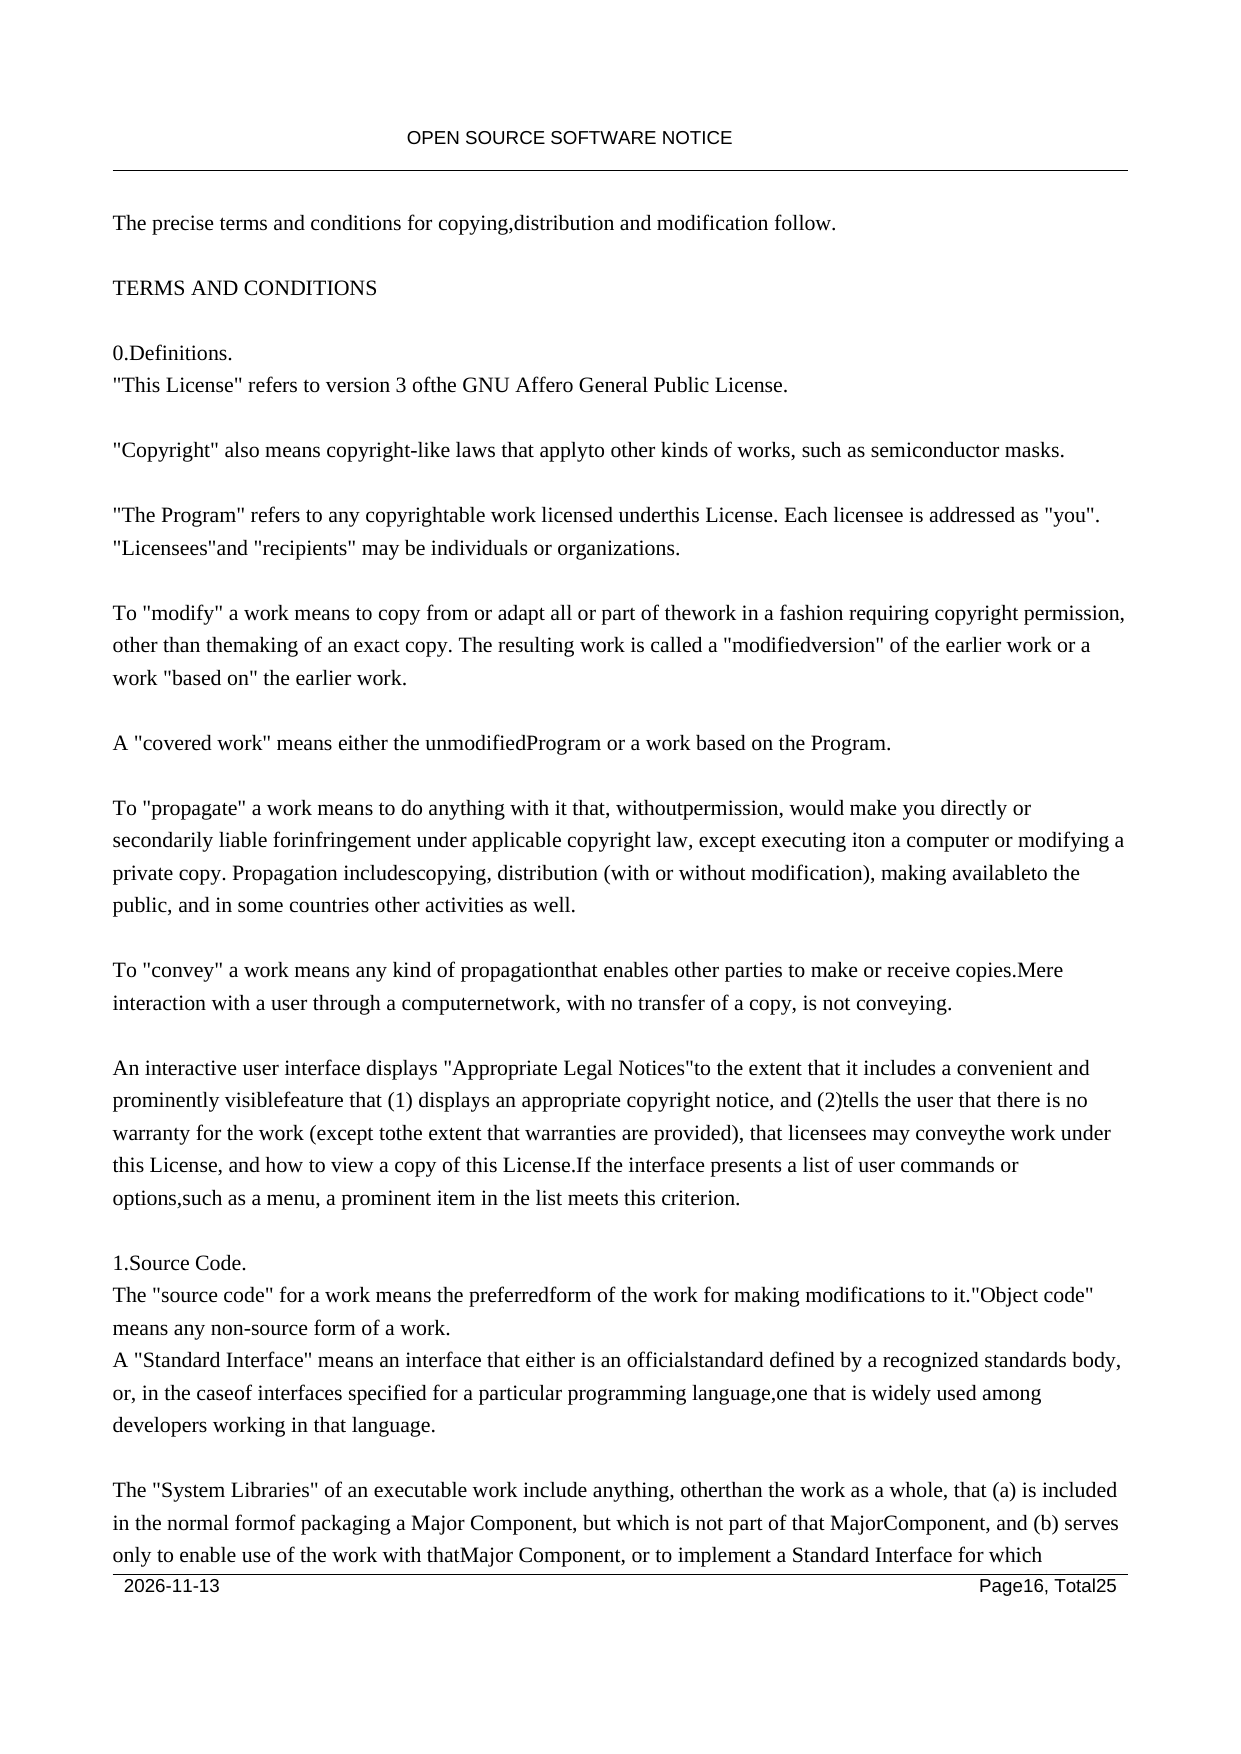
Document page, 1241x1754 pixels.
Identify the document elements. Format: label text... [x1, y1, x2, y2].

text A "Standard Interface" means an interface that either is an officialstandard defined by a recognized standards body, or, in the caseof interfaces specified for a particular programming language,one that is widely used among developers working in that language. [112, 1344, 1128, 1441]
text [112, 1474, 1128, 1571]
text To "modify" a work means to copy from or adapt all or part of thework in a fashion requiring copyright permission, other than themaking of an exact copy. The resulting work is called a "modifiedversion" of the earlier work or a work "based on" the earlier work. [112, 596, 1128, 694]
text "The Program" refers to any copyrightable work licensed underthis License. Each licensee is addressed as "you". "Licensees"and "recipients" may be individuals or organizations. [112, 499, 1128, 564]
text A "covered work" means either the unmodifiedProgram or a work based on the Program. [112, 726, 1128, 759]
text An interactive user interface displays "Appropriate Legal Notices"to the extent that it includes a convenient and prominently visiblefeature that (1) displays an appropriate copyright notice, and (2)tells the user that there is no warranty for the work (except tothe extent that warranties are provided), that licensees may conveythe work under this License, and how to view a copy of this License.If the interface presents a list of user commands or options,such as a menu, a prominent item in the list meets this criterion. [112, 1051, 1128, 1214]
text The "source code" for a work means the preferredform of the work for making modifications to it."Object code" means any non-source form of a work. [112, 1279, 1128, 1344]
text TERMS AND CONDITIONS [112, 271, 1128, 304]
text 0.Definitions. [112, 336, 1128, 369]
text The precise terms and conditions for copying,distribution and modification follow. [112, 206, 1128, 239]
text 1.Source Code. [112, 1246, 1128, 1279]
text "This License" refers to version 3 ofthe GNU Affero General Public License. [112, 369, 1128, 401]
text "Copyright" also means copyright-like laws that applyto other kinds of works, such as semiconductor masks. [112, 434, 1128, 466]
text To "convey" a work means any kind of propagationthat enables other parties to make or receive copies.Mere interaction with a user through a computernetwork, with no transfer of a copy, is not conveying. [112, 954, 1128, 1019]
text To "propagate" a work means to do anything with it that, withoutpermission, would make you directly or secondarily liable forinfringement under applicable copyright law, except executing iton a computer or modifying a private copy. Propagation includescopying, distribution (with or without modification), making availableto the public, and in some countries other activities as well. [112, 791, 1128, 921]
